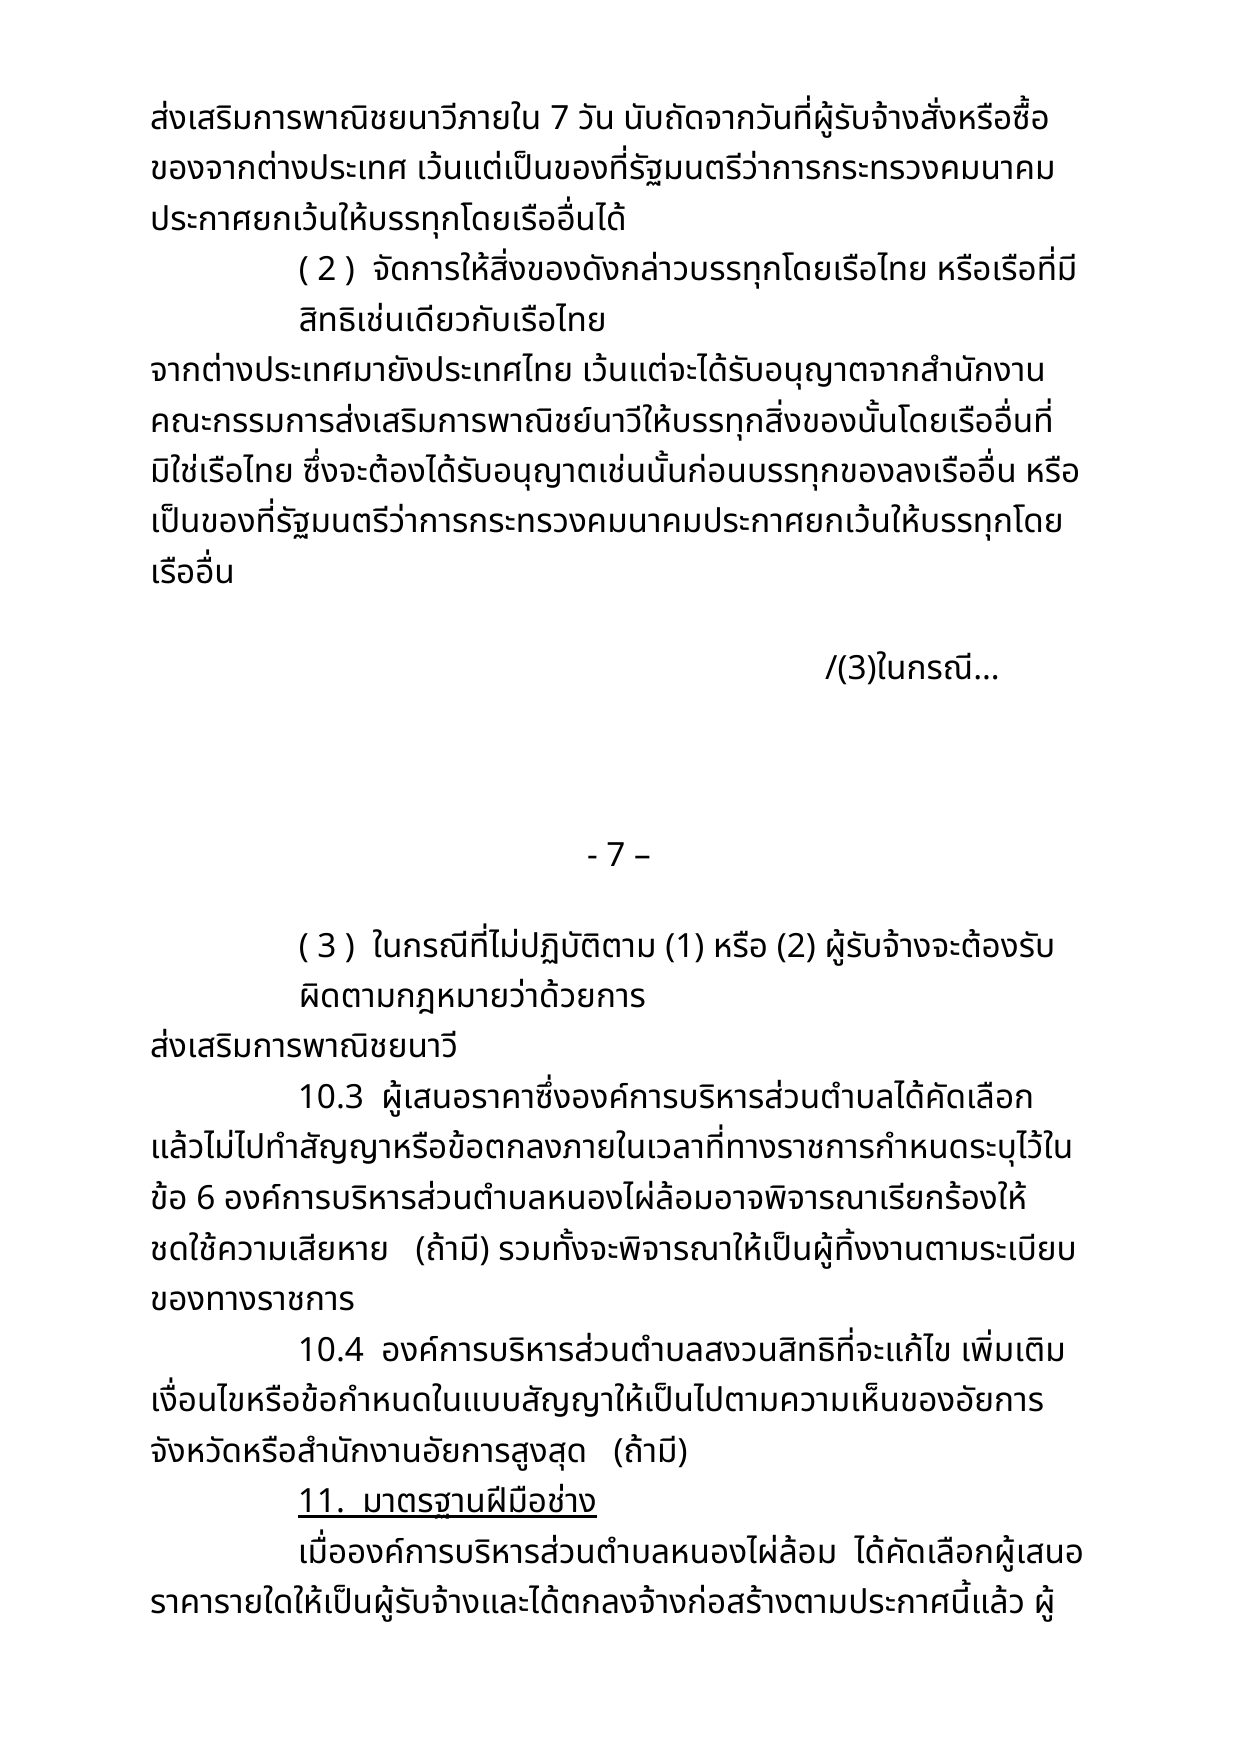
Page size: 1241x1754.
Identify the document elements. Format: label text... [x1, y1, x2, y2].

text ( 2 ) จัดการให้สิ่งของดังกล่าวบรรทุกโดยเรือไทย หรือเรือที่มีสิทธิเช่นเดียวกับเรือไทย [298, 245, 1087, 346]
text 10.4 องค์การบริหารส่วนตำบลสงวนสิทธิที่จะแก้ไข เพิ่มเติมเงื่อนไขหรือข้อกำหนดในแบบสัญญาให้เป็นไปตามความเห็นของอัยการจังหวัดหรือสำนักงานอัยการสูงสุด (ถ้ามี) [150, 1326, 1087, 1477]
text 11. มาตรฐานฝีมือช่าง [150, 1477, 1087, 1528]
text ส่งเสริมการพาณิชยนาวีภายใน 7 วัน นับถัดจากวันที่ผู้รับจ้างสั่งหรือซื้อของจากต่างประเทศ เว้นแต่เป็นของที่รัฐมนตรีว่าการกระทรวงคมนาคมประกาศยกเว้นให้บรรทุกโดยเรืออื่นได้ [150, 94, 1087, 245]
text ส่งเสริมการพาณิชยนาวี [150, 1022, 1087, 1073]
text ( 3 ) ในกรณีที่ไม่ปฏิบัติตาม (1) หรือ (2) ผู้รับจ้างจะต้องรับผิดตามกฎหมายว่าด้วยการ [298, 921, 1087, 1022]
text - 7 – [150, 831, 1087, 876]
text 10.3 ผู้เสนอราคาซึ่งองค์การบริหารส่วนตำบลได้คัดเลือกแล้วไม่ไปทำสัญญาหรือข้อตกลงภายในเวลาที่ทางราชการกำหนดระบุไว้ในข้อ 6 องค์การบริหารส่วนตำบลหนองไผ่ล้อมอาจพิจารณาเรียกร้องให้ชดใช้ความเสียหาย (ถ้ามี) รวมทั้งจะพิจารณาให้เป็นผู้ทิ้งงานตามระเบียบของทางราชการ [150, 1073, 1087, 1326]
text /(3)ในกรณี… [150, 644, 1087, 694]
text จากต่างประเทศมายังประเทศไทย เว้นแต่จะได้รับอนุญาตจากสำนักงานคณะกรรมการส่งเสริมการพาณิชย์นาวีให้บรรทุกสิ่งของนั้นโดยเรืออื่นที่มิใช่เรือไทย ซึ่งจะต้องได้รับอนุญาตเช่นนั้นก่อนบรรทุกของลงเรืออื่น หรือเป็นของที่รัฐมนตรีว่าการกระทรวงคมนาคมประกาศยกเว้นให้บรรทุกโดยเรืออื่น [150, 346, 1087, 598]
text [150, 1528, 1087, 1629]
